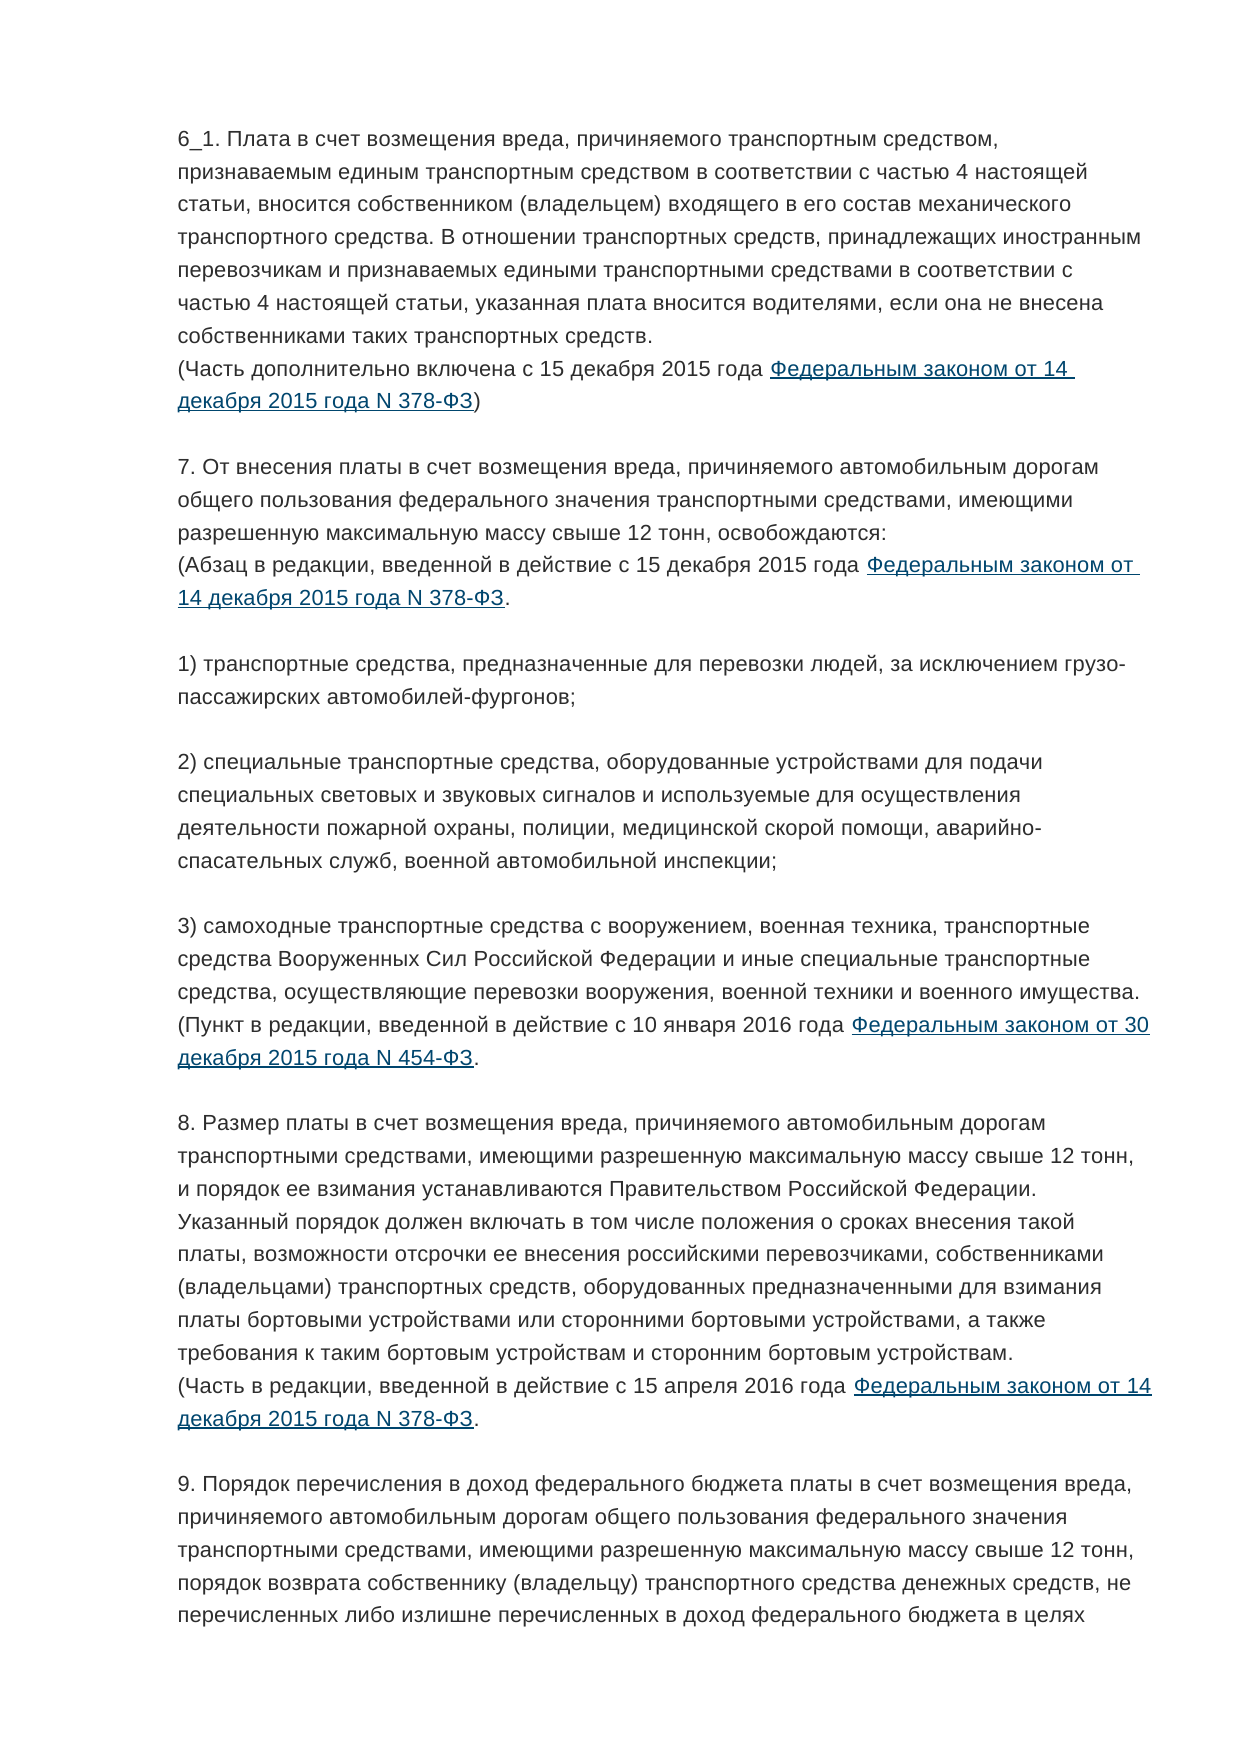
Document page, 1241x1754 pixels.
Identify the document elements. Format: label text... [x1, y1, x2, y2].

text 2) специальные транспортные средства, оборудованные устройствами для подачи специальных световых и звуковых сигналов и используемые для осуществления деятельности пожарной охраны, полиции, медицинской скорой помощи, аварийно-спасательных служб, военной автомобильной инспекции; [177, 742, 1152, 906]
text 7. От внесения платы в счет возмещения вреда, причиняемого автомобильным дорогам общего пользования федерального значения транспортными средствами, имеющими разрешенную максимальную массу свыше 12 тонн, освобождаются: (Абзац в редакции, введенной в действие с 15 декабря 2015 года Федеральным законом от 14 декабря 2015 года N 378-ФЗ. [177, 446, 1152, 643]
text 6_1. Плата в счет возмещения вреда, причиняемого транспортным средством, признаваемым единым транспортным средством в соответствии с частью 4 настоящей статьи, вносится собственником (владельцем) входящего в его состав механического транспортного средства. В отношении транспортных средств, принадлежащих иностранным перевозчикам и признаваемых едиными транспортными средствами в соответствии с частью 4 настоящей статьи, указанная плата вносится водителями, если она не внесена собственниками таких транспортных средств. (Часть дополнительно включена с 15 декабря 2015 года Федеральным законом от 14 декабря 2015 года N 378-ФЗ) [177, 118, 1152, 446]
text 8. Размер платы в счет возмещения вреда, причиняемого автомобильным дорогам транспортными средствами, имеющими разрешенную максимальную массу свыше 12 тонн, и порядок ее взимания устанавливаются Правительством Российской Федерации. Указанный порядок должен включать в том числе положения о сроках внесения такой платы, возможности отсрочки ее внесения российскими перевозчиками, собственниками (владельцами) транспортных средств, оборудованных предназначенными для взимания платы бортовыми устройствами или сторонними бортовыми устройствами, а также требования к таким бортовым устройствам и сторонним бортовым устройствам. (Часть в редакции, введенной в действие с 15 апреля 2016 года Федеральным законом от 14 декабря 2015 года N 378-ФЗ. [177, 1102, 1152, 1463]
text 1) транспортные средства, предназначенные для перевозки людей, за исключением грузо-пассажирских автомобилей-фургонов; [177, 643, 1152, 742]
text 3) самоходные транспортные средства с вооружением, военная техника, транспортные средства Вооруженных Сил Российской Федерации и иные специальные транспортные средства, осуществляющие перевозки вооружения, военной техники и военного имущества. (Пункт в редакции, введенной в действие с 10 января 2016 года Федеральным законом от 30 декабря 2015 года N 454-ФЗ. [177, 906, 1152, 1102]
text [177, 1463, 1152, 1627]
